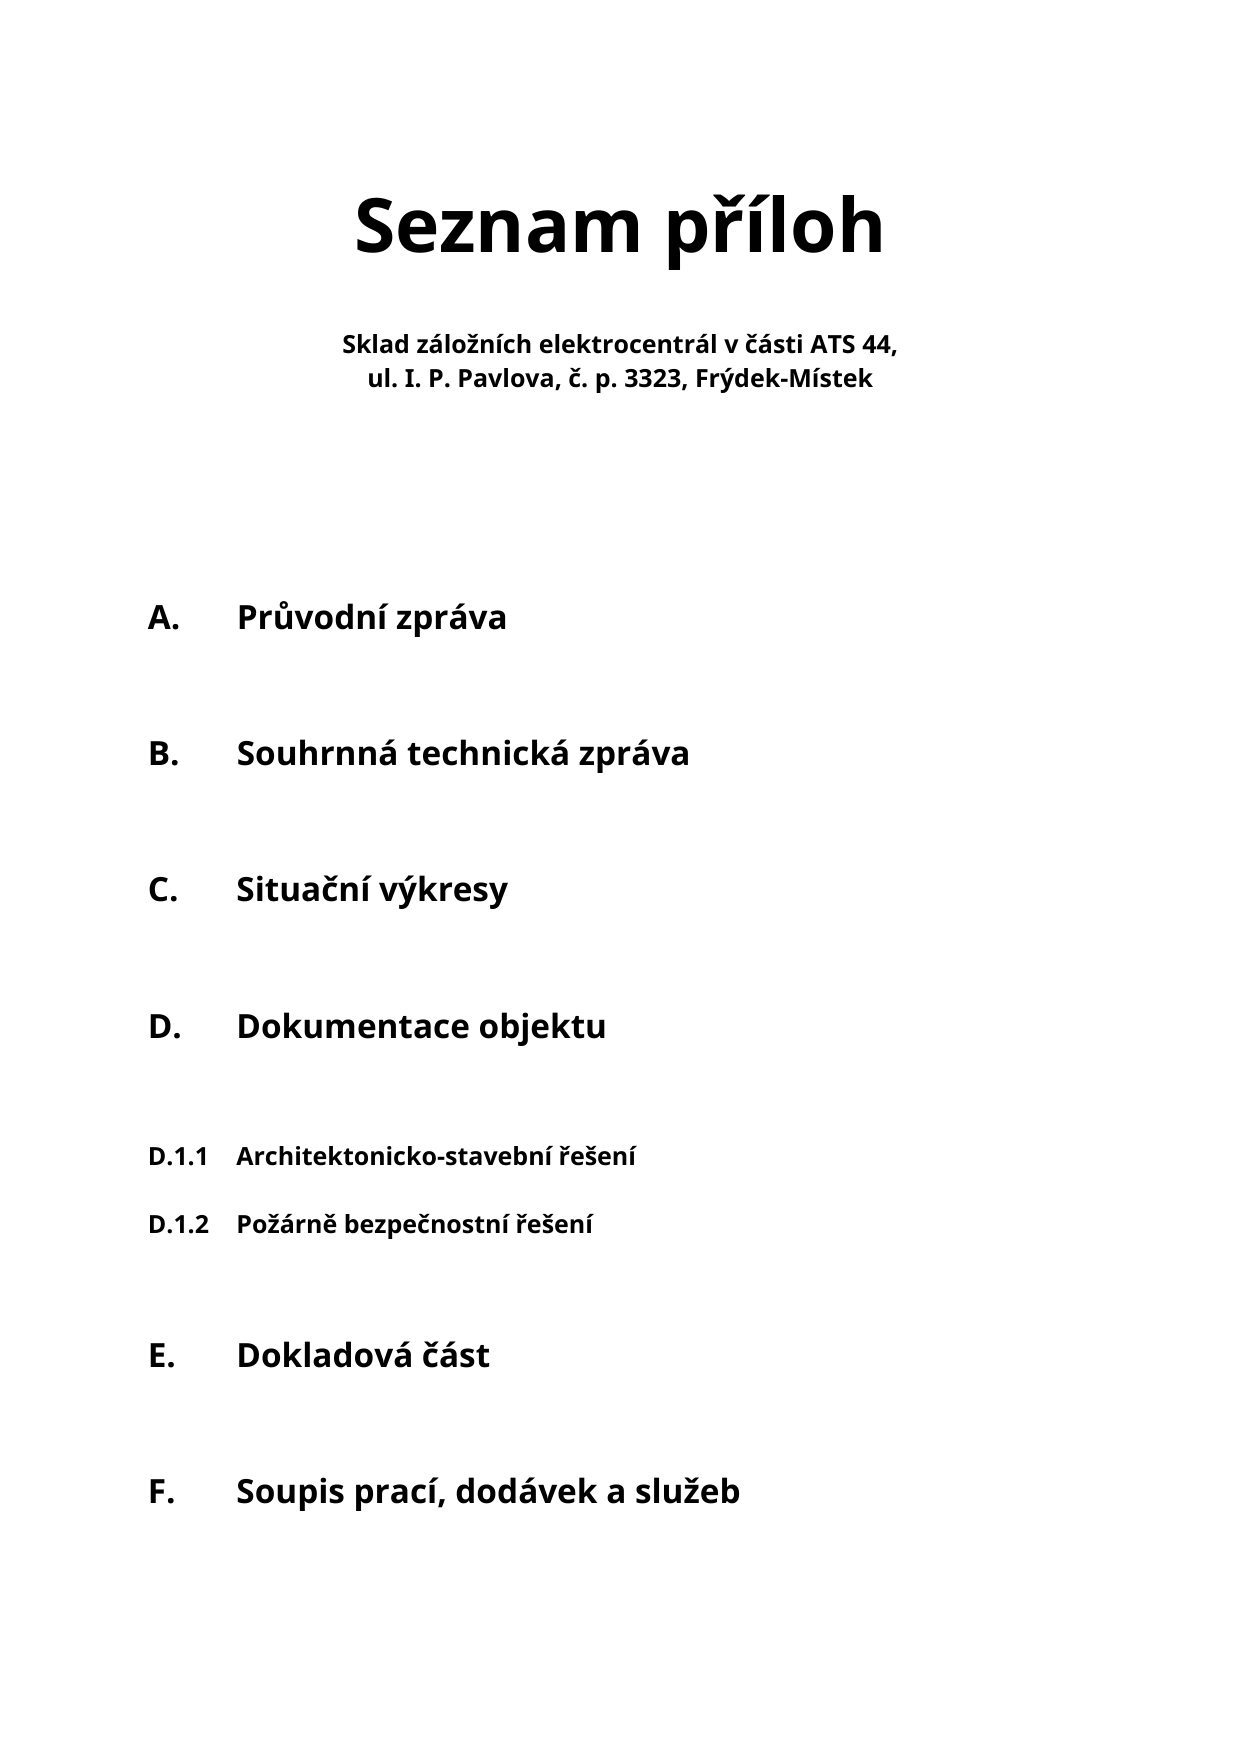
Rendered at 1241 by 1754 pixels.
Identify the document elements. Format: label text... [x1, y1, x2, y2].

list Situační výkresy [148, 866, 1093, 912]
text F. Soupis prací, dodávek a služeb [148, 1468, 1093, 1513]
list Dokumentace objektu [148, 1002, 1093, 1048]
text ul. I. P. Pavlova, č. p. 3323, Frýdek-Místek [148, 361, 1093, 394]
list Dokladová část [148, 1332, 1093, 1377]
list Souhrnná technická zpráva [148, 730, 1093, 775]
text D.1.2 Požárně bezpečnostní řešení [148, 1207, 1093, 1241]
list Průvodní zpráva [148, 594, 1093, 639]
text Sklad záložních elektrocentrál v části ATS 44, [148, 326, 1093, 361]
text D.1.1 Architektonicko-stavební řešení [148, 1139, 1093, 1173]
text Seznam příloh [148, 173, 1093, 275]
